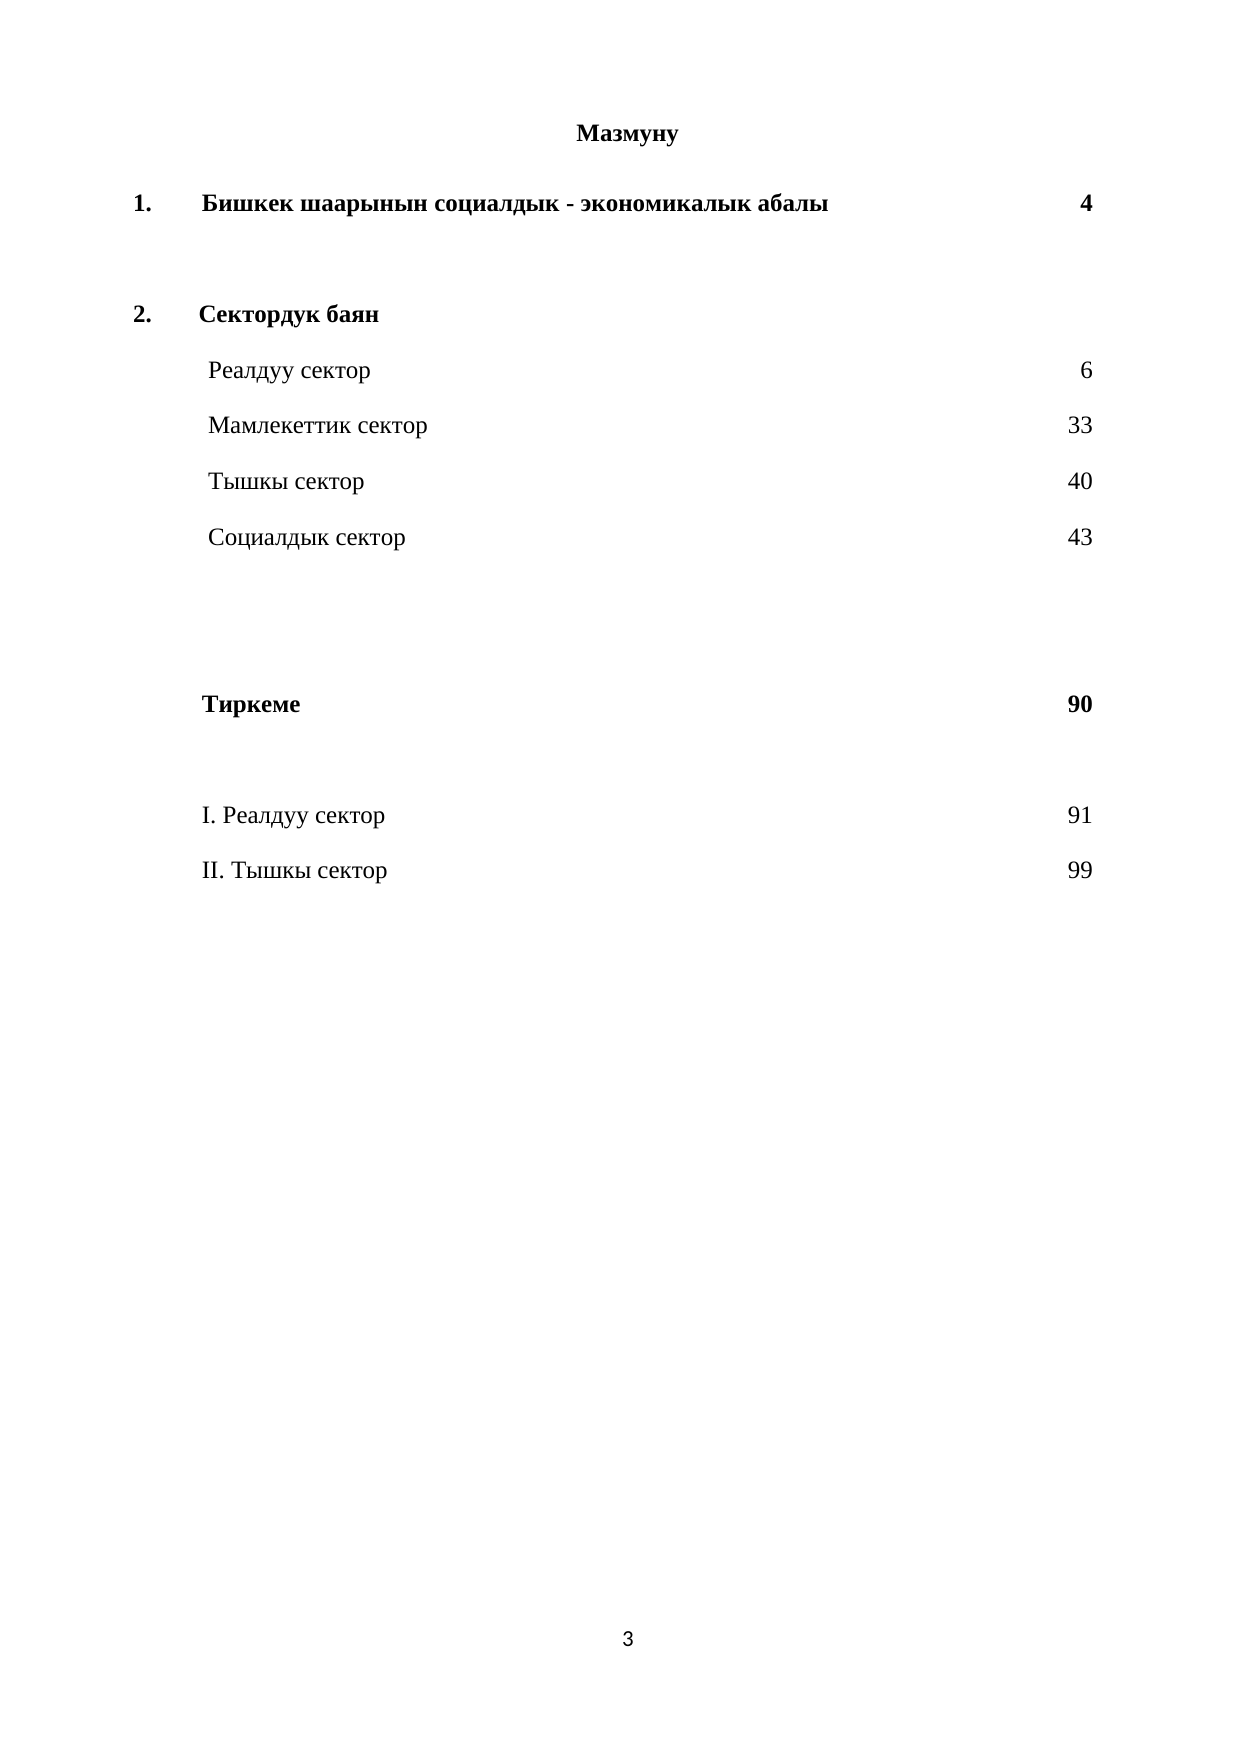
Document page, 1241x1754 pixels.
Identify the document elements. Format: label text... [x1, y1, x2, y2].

text Социалдык сектор 43 [133, 522, 1122, 551]
text Тиркеме 90 [133, 689, 1122, 717]
text Мазмуну [133, 118, 1122, 147]
text Реалдуу сектор 6 [133, 355, 1122, 384]
text I. Реалдуу сектор 91 [133, 800, 1122, 829]
text Тышкы сектор 40 [133, 466, 1122, 495]
text Мамлекеттик сектор 33 [133, 411, 1122, 439]
text 2. Сектордук баян [133, 299, 1122, 328]
text 1. Бишкек шаарынын социалдык - экономикалык абалы 4 [133, 188, 1108, 217]
text II. Тышкы сектор 99 [133, 856, 1122, 884]
